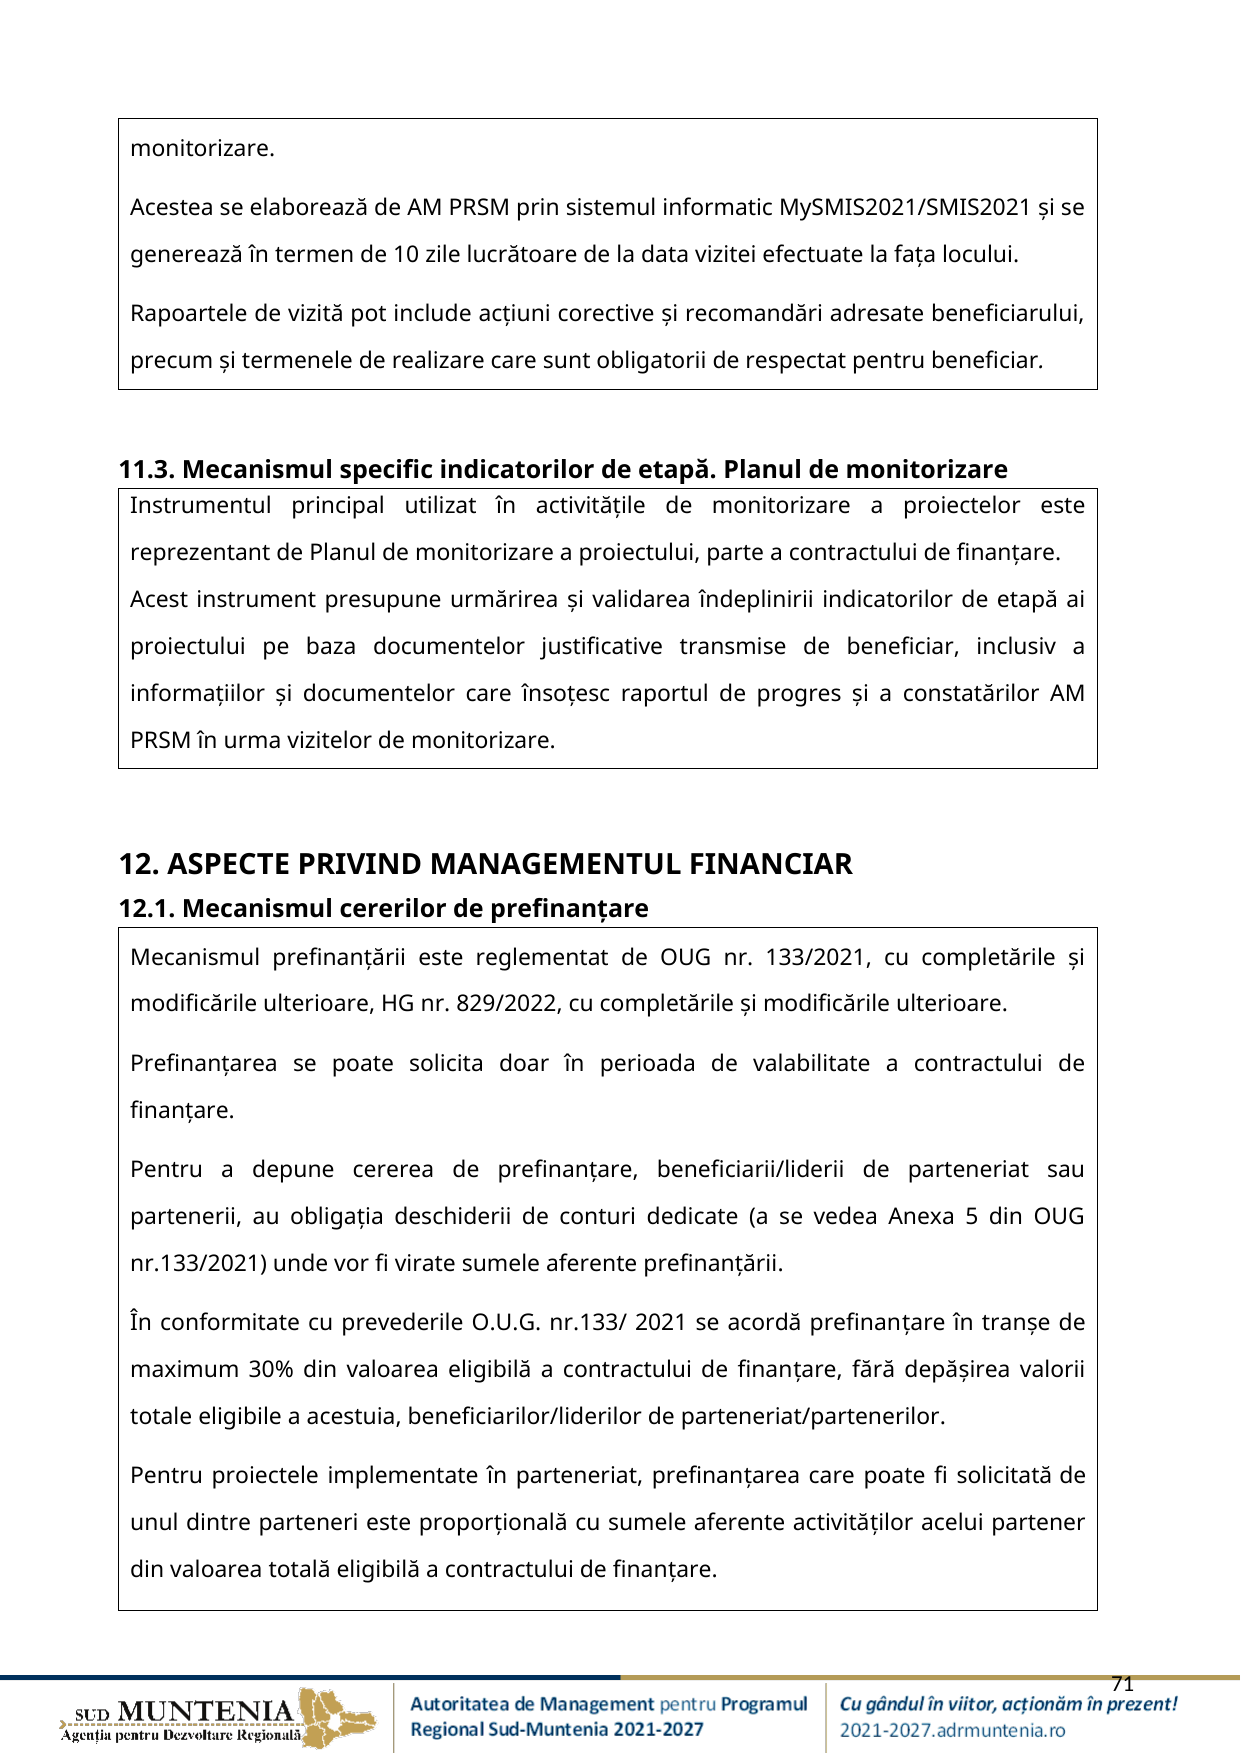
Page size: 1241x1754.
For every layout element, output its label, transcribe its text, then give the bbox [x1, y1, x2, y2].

picture [0, 1675, 1241, 1754]
subtitle 12.1. Mecanismul cererilor de prefinanțare [118, 890, 1134, 924]
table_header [119, 928, 1097, 1610]
table_header Instrumentul principal utilizat în activitățile de monitorizare a proiectelor este reprezentant de Planul de monitorizare a proiectului, parte a contractului de finanțare. Acest instrument presupune urmărirea și validarea îndeplinirii indicatorilor de etapă ai proiectului pe baza documentelor justificative transmise de beneficiar, inclusiv a informațiilor și documentelor care însoțesc raportul de progres și a constatărilor AM PRSM în urma vizitelor de monitorizare. [119, 489, 1097, 768]
subtitle 12. ASPECTE PRIVIND MANAGEMENTUL FINANCIAR [118, 843, 1134, 883]
subtitle 11.3. Mecanismul specific indicatorilor de etapă. Planul de monitorizare [118, 451, 1134, 485]
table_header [119, 119, 1097, 388]
